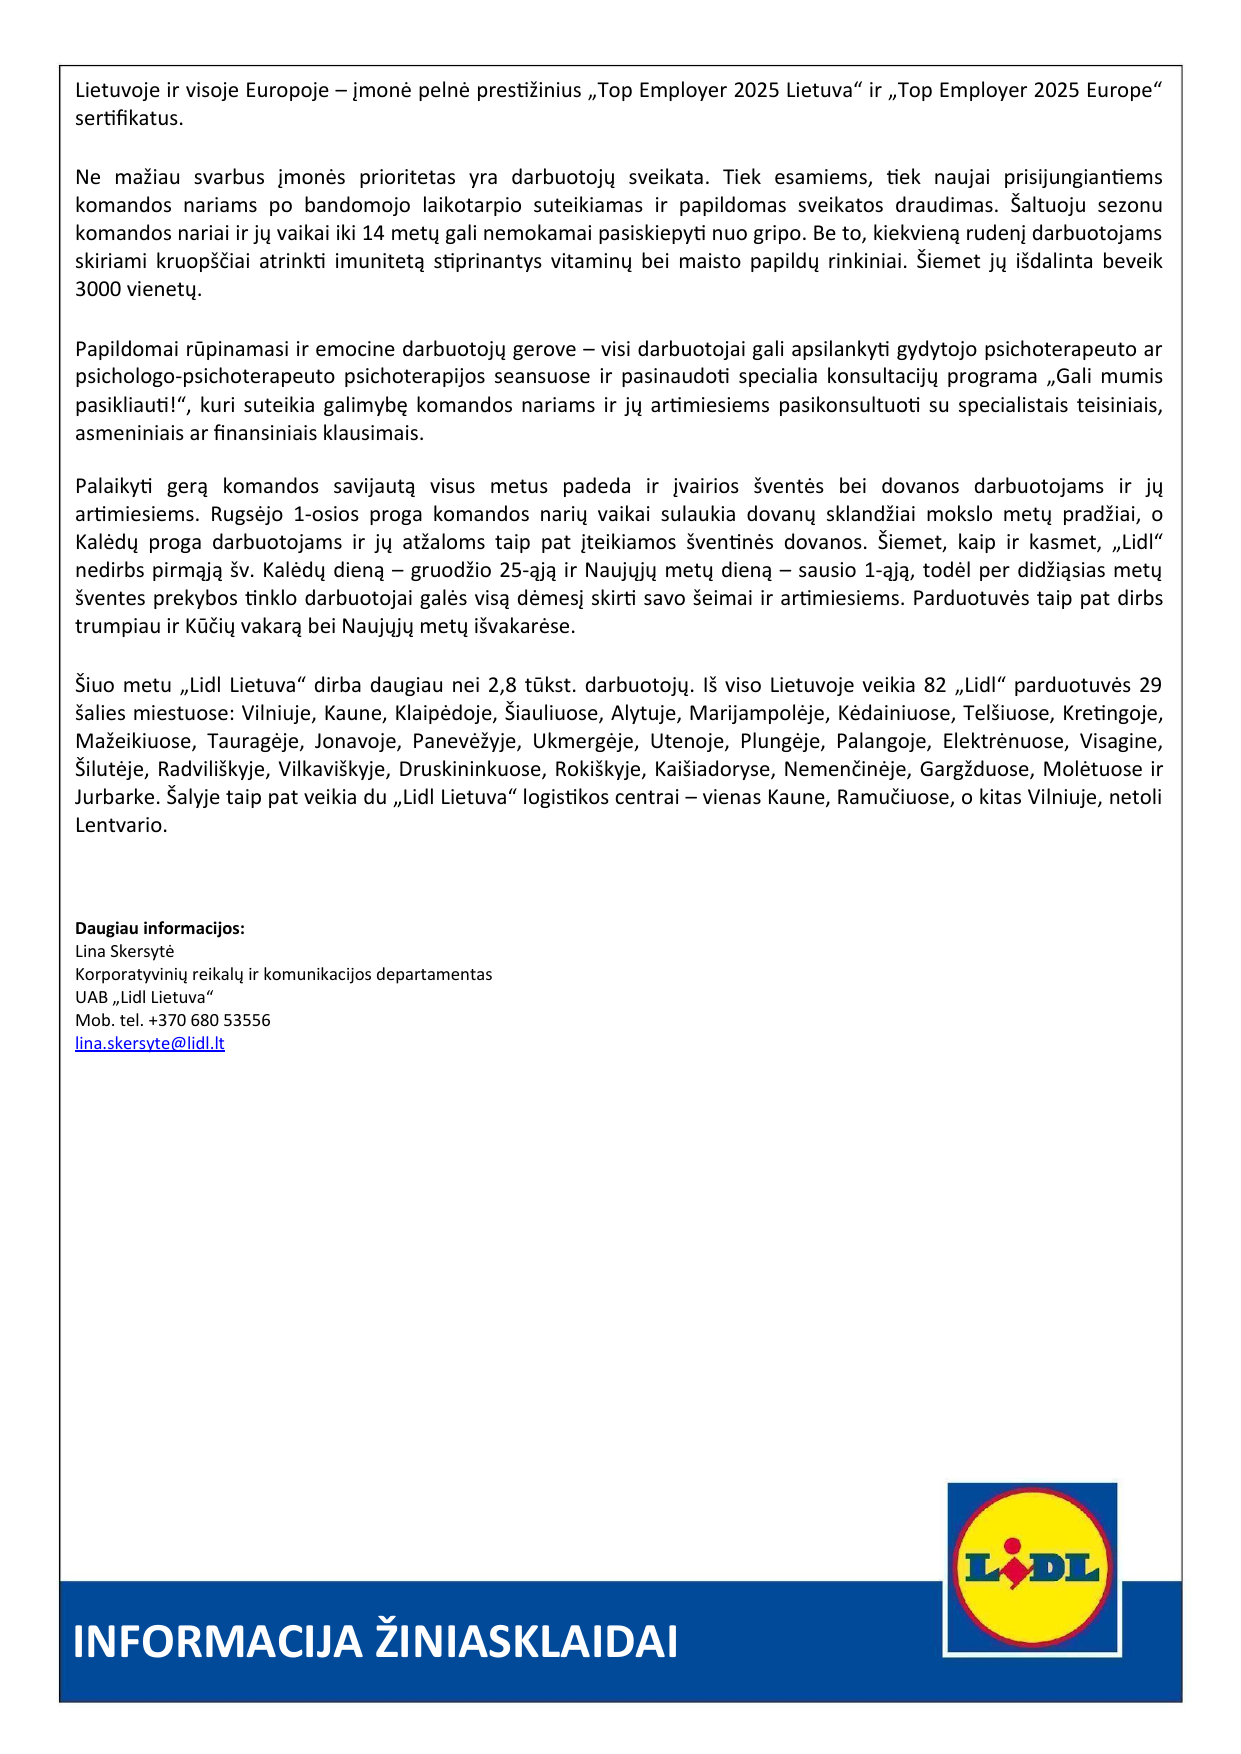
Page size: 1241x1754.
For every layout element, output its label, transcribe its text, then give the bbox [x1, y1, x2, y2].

text Ne mažiau svarbus įmonės prioritetas yra darbuotojų sveikata. Tiek esamiems, tiek naujai prisijungiantiems komandos nariams po bandomojo laikotarpio suteikiamas ir papildomas sveikatos draudimas. Šaltuoju sezonu komandos nariai ir jų vaikai iki 14 metų gali nemokamai pasiskiepyti nuo gripo. Be to, kiekvieną rudenį darbuotojams skiriami kruopščiai atrinkti imunitetą stiprinantys vitaminų bei maisto papildų rinkiniai. Šiemet jų išdalinta beveik 3000 vienetų. [75, 162, 1165, 302]
text Palaikyti gerą komandos savijautą visus metus padeda ir įvairios šventės bei dovanos darbuotojams ir jų artimiesiems. Rugsėjo 1-osios proga komandos narių vaikai sulaukia dovanų sklandžiai mokslo metų pradžiai, o Kalėdų proga darbuotojams ir jų atžaloms taip pat įteikiamos šventinės dovanos. Šiemet, kaip ir kasmet, „Lidl“ nedirbs pirmąją šv. Kalėdų dieną – gruodžio 25-ąją ir Naujųjų metų dieną – sausio 1-ąją, todėl per didžiąsias metų šventes prekybos tinklo darbuotojai galės visą dėmesį skirti savo šeimai ir artimiesiems. Parduotuvės taip pat dirbs trumpiau ir Kūčių vakarą bei Naujųjų metų išvakarėse. [75, 471, 1165, 639]
text Papildomai rūpinamasi ir emocine darbuotojų gerove – visi darbuotojai gali apsilankyti gydytojo psichoterapeuto ar psichologo-psichoterapeuto psichoterapijos seansuose ir pasinaudoti specialia konsultacijų programa „Gali mumis pasikliauti!“, kuri suteikia galimybę komandos nariams ir jų artimiesiems pasikonsultuoti su specialistais teisiniais, asmeniniais ar finansiniais klausimais. [75, 334, 1165, 446]
text Šiuo metu „Lidl Lietuva“ dirba daugiau nei 2,8 tūkst. darbuotojų. Iš viso Lietuvoje veikia 82 „Lidl“ parduotuvės 29 šalies miestuose: Vilniuje, Kaune, Klaipėdoje, Šiauliuose, Alytuje, Marijampolėje, Kėdainiuose, Telšiuose, Kretingoje, Mažeikiuose, Tauragėje, Jonavoje, Panevėžyje, Ukmergėje, Utenoje, Plungėje, Palangoje, Elektrėnuose, Visagine, Šilutėje, Radviliškyje, Vilkaviškyje, Druskininkuose, Rokiškyje, Kaišiadoryse, Nemenčinėje, Gargžduose, Molėtuose ir Jurbarke. Šalyje taip pat veikia du „Lidl Lietuva“ logistikos centrai – vienas Kaune, Ramučiuose, o kitas Vilniuje, netoli Lentvario. [75, 670, 1165, 838]
text Daugiau informacijos: Lina Skersytė Korporatyvinių reikalų ir komunikacijos departamentas UAB „Lidl Lietuva“ Mob. tel. +370 680 53556 lina.skersyte@lidl.lt [75, 916, 1165, 1054]
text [75, 75, 1165, 131]
picture [0, 6, 1241, 1754]
